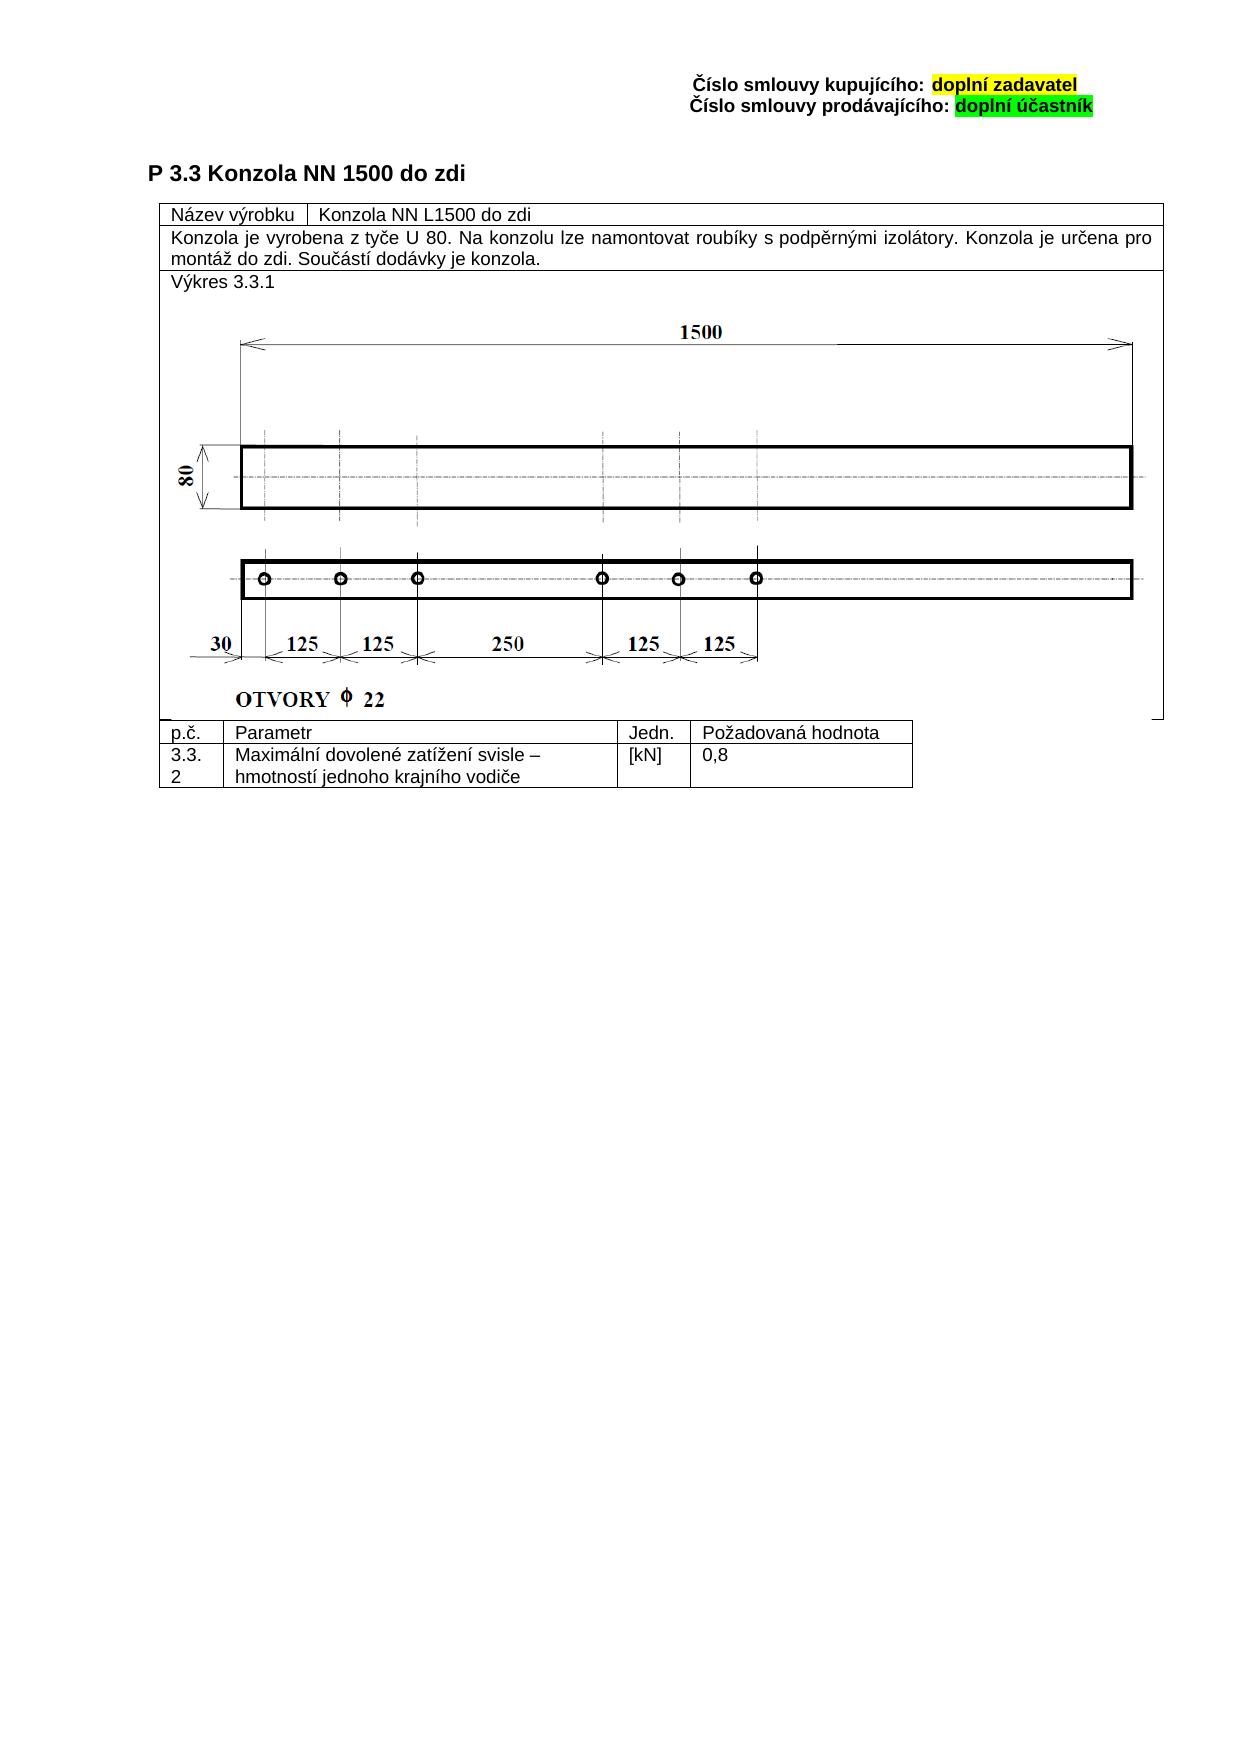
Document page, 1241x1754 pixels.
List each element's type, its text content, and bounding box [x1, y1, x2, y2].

picture [171, 313, 1152, 720]
text P 3.3 Konzola NN 1500 do zdi [148, 160, 1093, 186]
table_cell Konzola je vyrobena z tyče U 80. Na konzolu lze namontovat roubíky s podpěrnými izolátory. Konzola je určena pro montáž do zdi. Součástí dodávky je konzola. [160, 226, 1163, 269]
table_header Název výrobku [160, 204, 307, 225]
table_cell Výkres 3.3.1 [160, 271, 1163, 719]
table_cell Maximální dovolené zatížení svisle – hmotností jednoho krajního vodiče [224, 744, 617, 787]
table_cell 0,8 [691, 744, 912, 787]
table_header Požadovaná hodnota [691, 721, 912, 743]
table_header Jedn. [618, 721, 690, 743]
table_header Konzola NN L1500 do zdi [308, 204, 1163, 225]
table_cell [kN] [618, 744, 690, 787]
table_cell 3.3.2 [160, 744, 223, 787]
table_header Parametr [224, 721, 617, 743]
table_header p.č. [160, 721, 223, 743]
